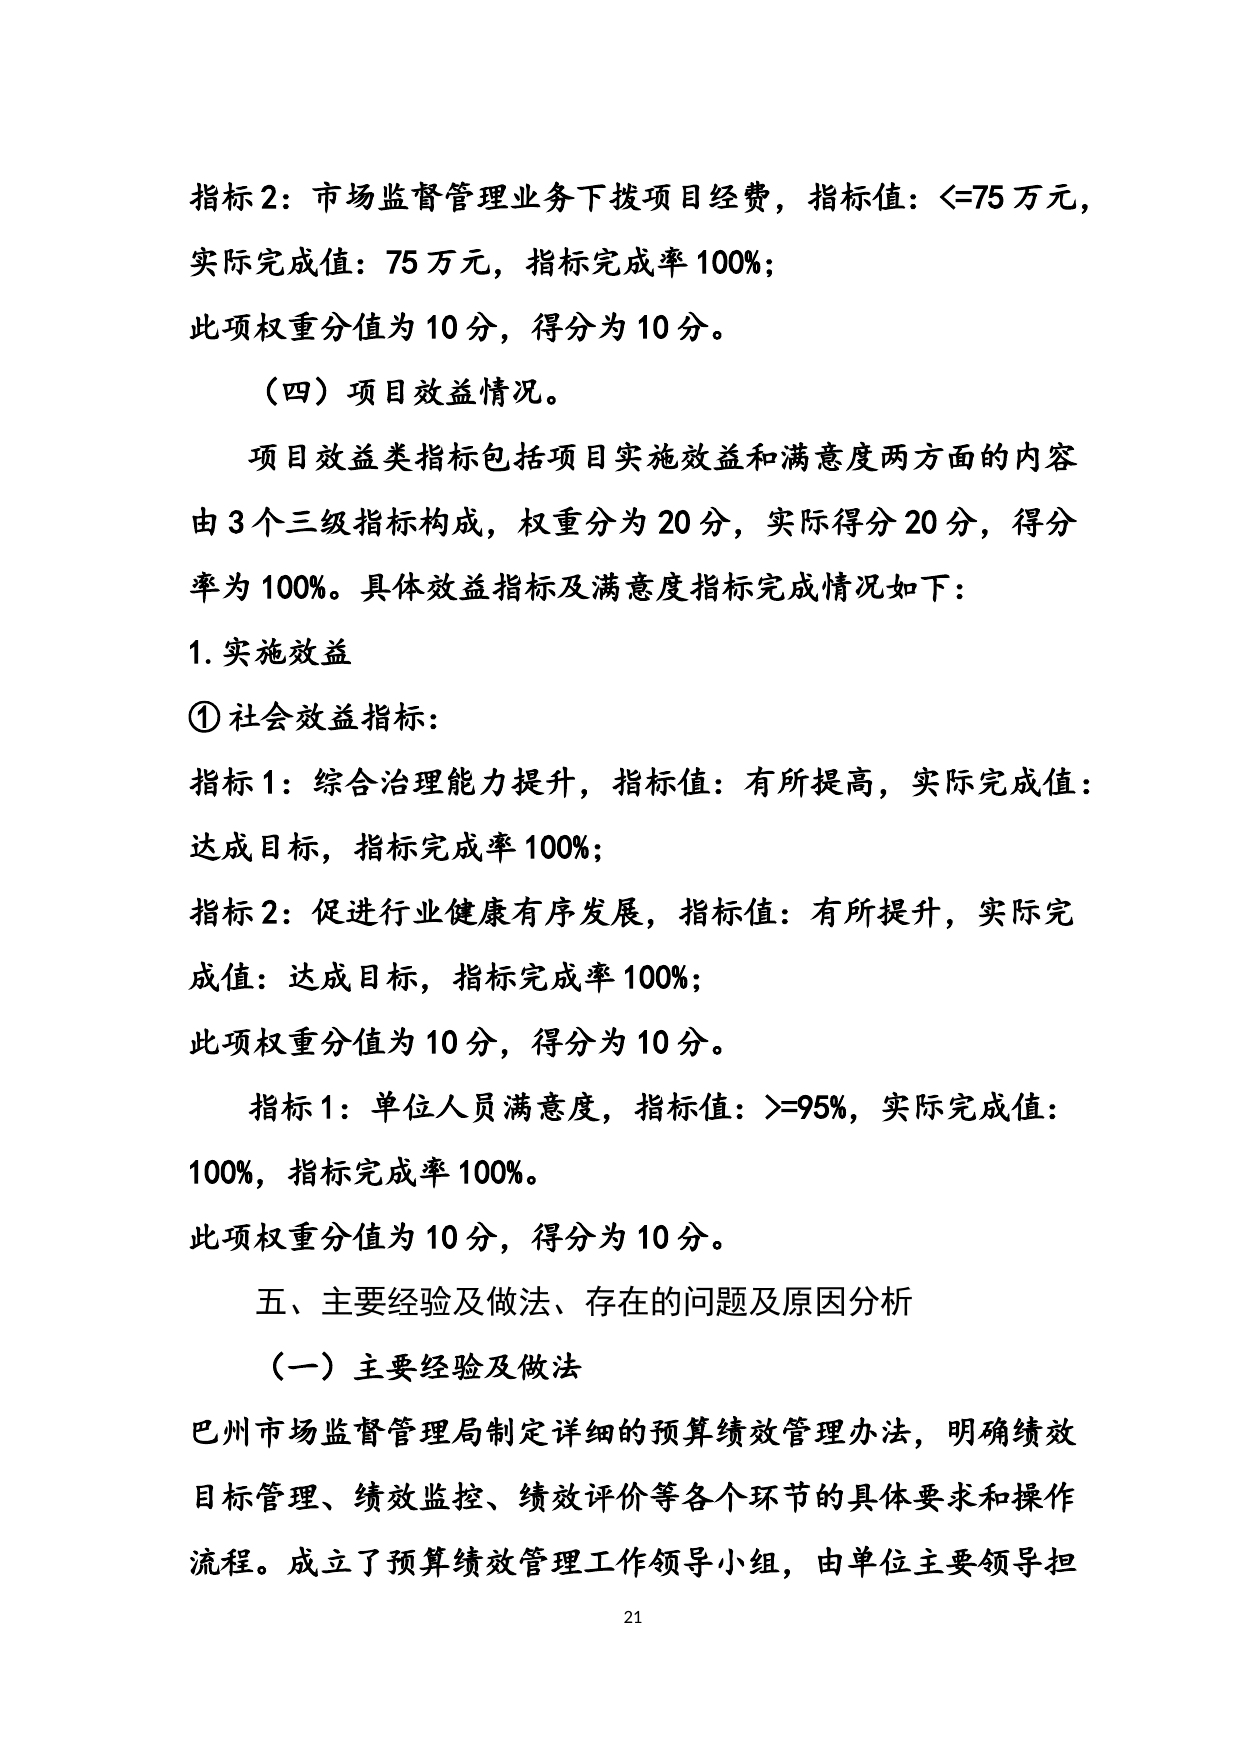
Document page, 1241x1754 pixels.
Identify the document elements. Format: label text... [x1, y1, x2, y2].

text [187, 1332, 1078, 1592]
text 五、主要经验及做法、存在的问题及原因分析 [187, 1267, 1078, 1332]
text 指标1：单位人员满意度，指标值：>=95%，实际完成值：100%，指标完成率100%。 此项权重分值为10分，得分为10分。 [187, 1072, 1078, 1267]
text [187, 162, 1078, 357]
text 项目效益类指标包括项目实施效益和满意度两方面的内容，由3个三级指标构成，权重分为20分，实际得分20分，得分率为100%。具体效益指标及满意度指标完成情况如下： 1.实施效益 ①社会效益指标： 指标1：综合治理能力提升，指标值：有所提高，实际完成值：达成目标，指标完成率100%； 指标2：促进行业健康有序发展，指标值：有所提升，实际完成值：达成目标，指标完成率100%； 此项权重分值为10分，得分为10分。 [187, 422, 1078, 1072]
text （四）项目效益情况。 [187, 357, 1078, 422]
